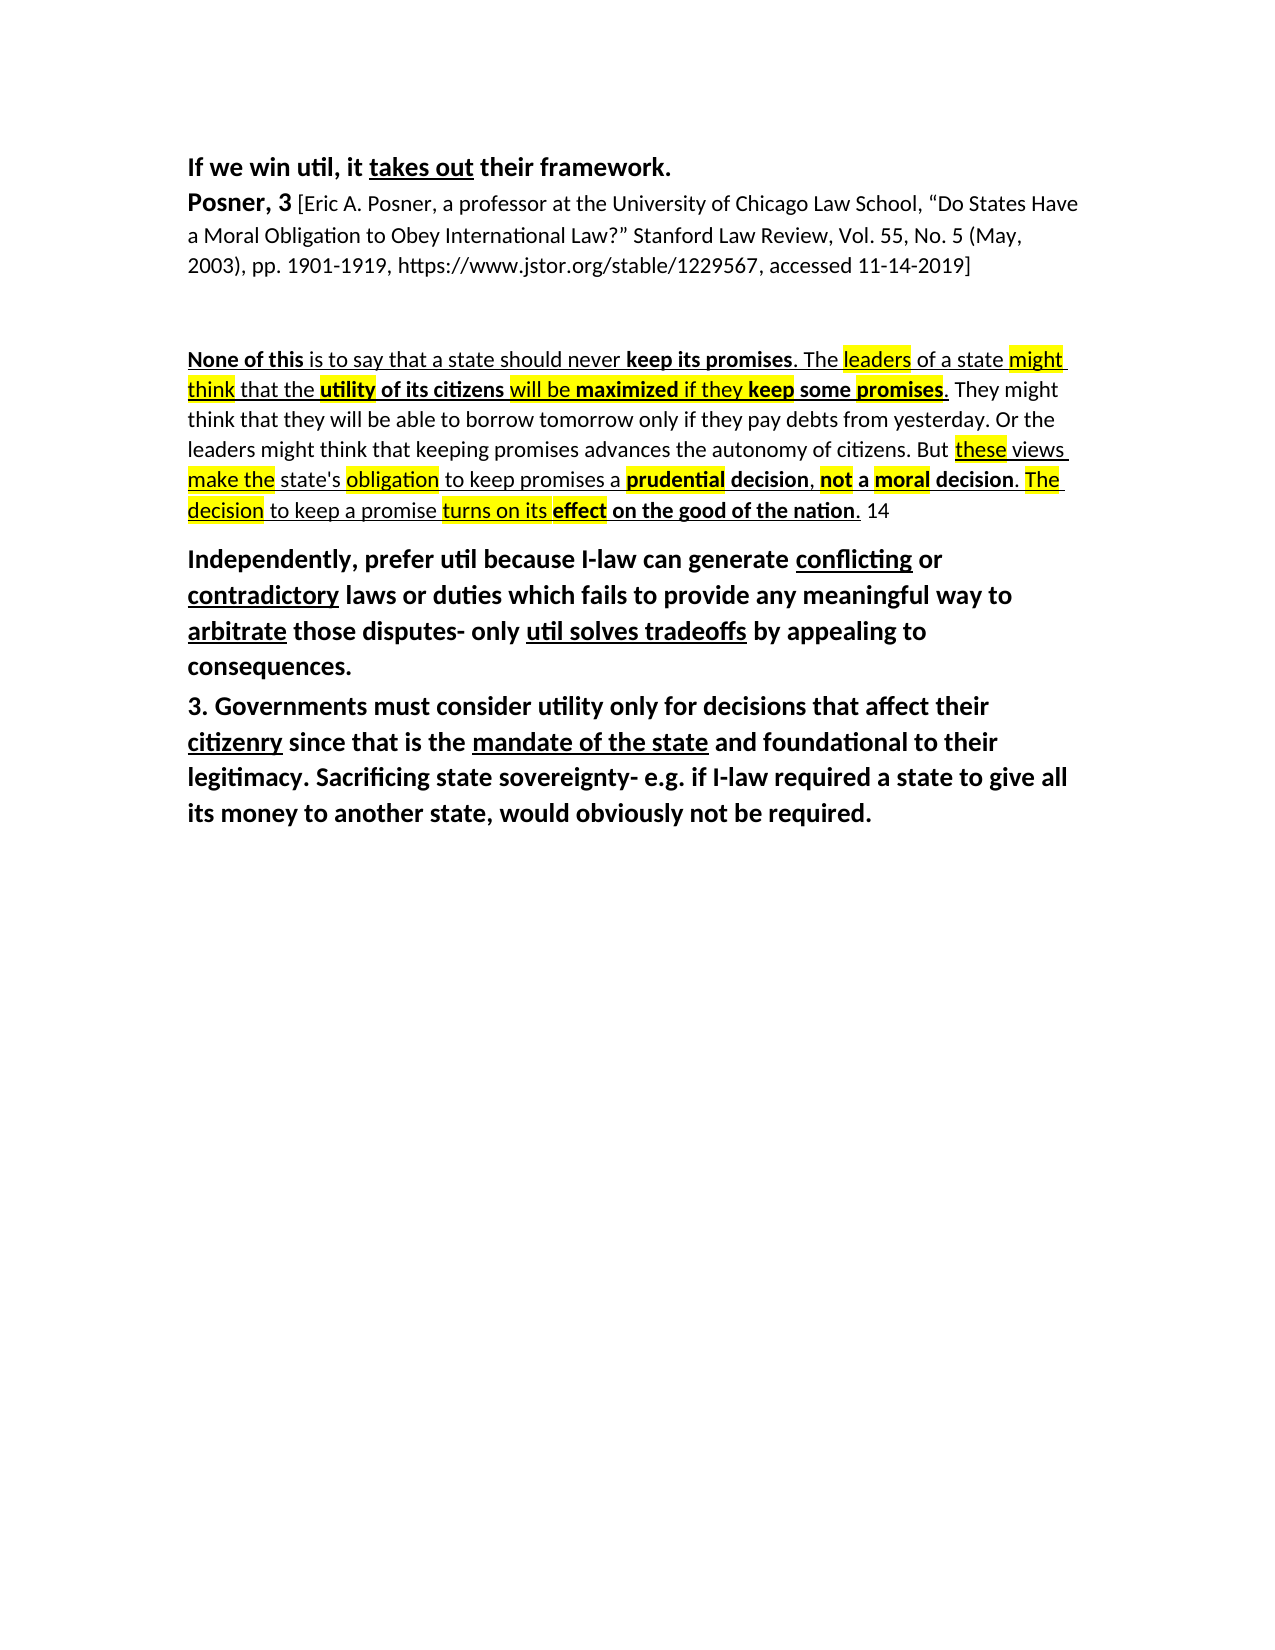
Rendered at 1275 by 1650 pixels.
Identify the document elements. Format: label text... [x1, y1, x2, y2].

text Posner, 3 [Eric A. Posner, a professor at the University of Chicago Law School, “Do States Have a Moral Obligation to Obey International Law?” Stanford Law Review, Vol. 55, No. 5 (May, 2003), pp. 1901-1919, https://www.jstor.org/stable/1229567, accessed 11-14-2019] [187, 186, 1087, 279]
text None of this is to say that a state should never keep its promises. The leaders of a state might think that the utility of its citizens will be maximized if they keep some promises. They might think that they will be able to borrow tomorrow only if they pay debts from yesterday. Or the leaders might think that keeping promises advances the autonomy of citizens. But these views make the state's obligation to keep promises a prudential decision, not a moral decision. The decision to keep a promise turns on its effect on the good of the nation. 14 [187, 345, 1087, 524]
subtitle 3. Governments must consider utility only for decisions that affect their citizenry since that is the mandate of the state and foundational to their legitimacy. Sacrificing state sovereignty- e.g. if I-law required a state to give all its money to another state, would obviously not be required. [187, 689, 1087, 829]
subtitle Independently, prefer util because I-law can generate conflicting or contradictory laws or duties which fails to provide any meaningful way to arbitrate those disputes- only util solves tradeoffs by appealing to consequences. [187, 543, 1087, 683]
subtitle If we win util, it takes out their framework. [187, 150, 1087, 183]
